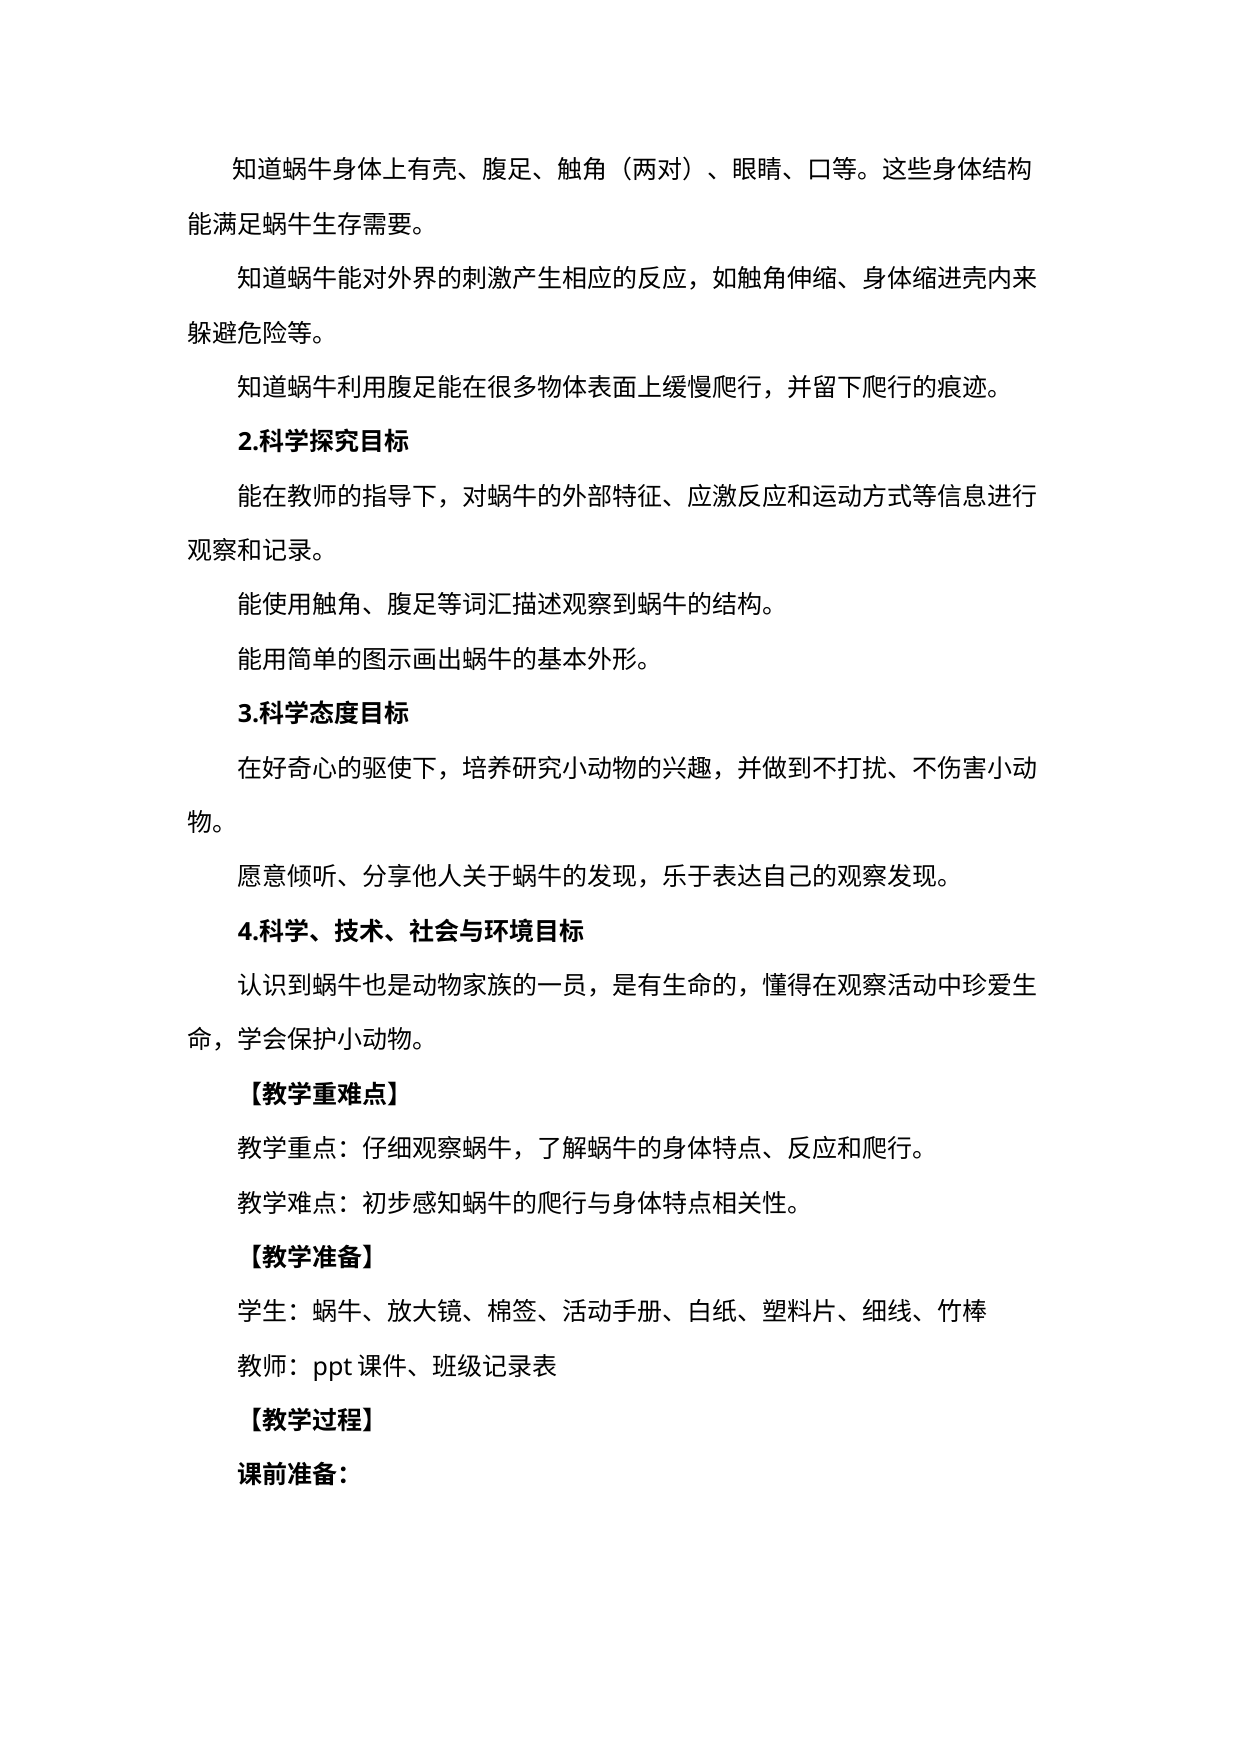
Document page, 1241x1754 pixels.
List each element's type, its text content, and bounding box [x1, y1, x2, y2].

text 知道蜗牛能对外界的刺激产生相应的反应，如触角伸缩、身体缩进壳内来躲避危险等。 [187, 259, 1053, 349]
text 愿意倾听、分享他人关于蜗牛的发现，乐于表达自己的观察发现。 [187, 857, 1053, 893]
text 能使用触角、腹足等词汇描述观察到蜗牛的结构。 [187, 585, 1053, 621]
text 能用简单的图示画出蜗牛的基本外形。 [187, 639, 1053, 676]
text 学生：蜗牛、放大镜、棉签、活动手册、白纸、塑料片、细线、竹棒 [187, 1292, 1053, 1328]
text 【教学准备】 [187, 1237, 1053, 1274]
text 教学重点：仔细观察蜗牛，了解蜗牛的身体特点、反应和爬行。 [237, 1129, 1053, 1165]
text 能在教师的指导下，对蜗牛的外部特征、应激反应和运动方式等信息进行观察和记录。 [187, 476, 1053, 567]
text 知道蜗牛身体上有壳、腹足、触角（两对）、眼睛、口等。这些身体结构能满足蜗牛生存需要。 [187, 150, 1053, 241]
text 教学难点：初步感知蜗牛的爬行与身体特点相关性。 [237, 1183, 1053, 1219]
text 认识到蜗牛也是动物家族的一员，是有生命的，懂得在观察活动中珍爱生命，学会保护小动物。 [187, 966, 1053, 1056]
text 【教学重难点】 [237, 1074, 1053, 1111]
text 4.科学、技术、社会与环境目标 [187, 911, 1053, 947]
text 课前准备： [187, 1455, 1053, 1491]
text 知道蜗牛利用腹足能在很多物体表面上缓慢爬行，并留下爬行的痕迹。 [187, 367, 1053, 404]
text 【教学过程】 [187, 1401, 1053, 1437]
text 在好奇心的驱使下，培养研究小动物的兴趣，并做到不打扰、不伤害小动物。 [187, 748, 1053, 839]
text 教师：ppt课件、班级记录表 [187, 1346, 1053, 1382]
text 3.科学态度目标 [187, 694, 1053, 730]
text 2.科学探究目标 [187, 422, 1053, 458]
